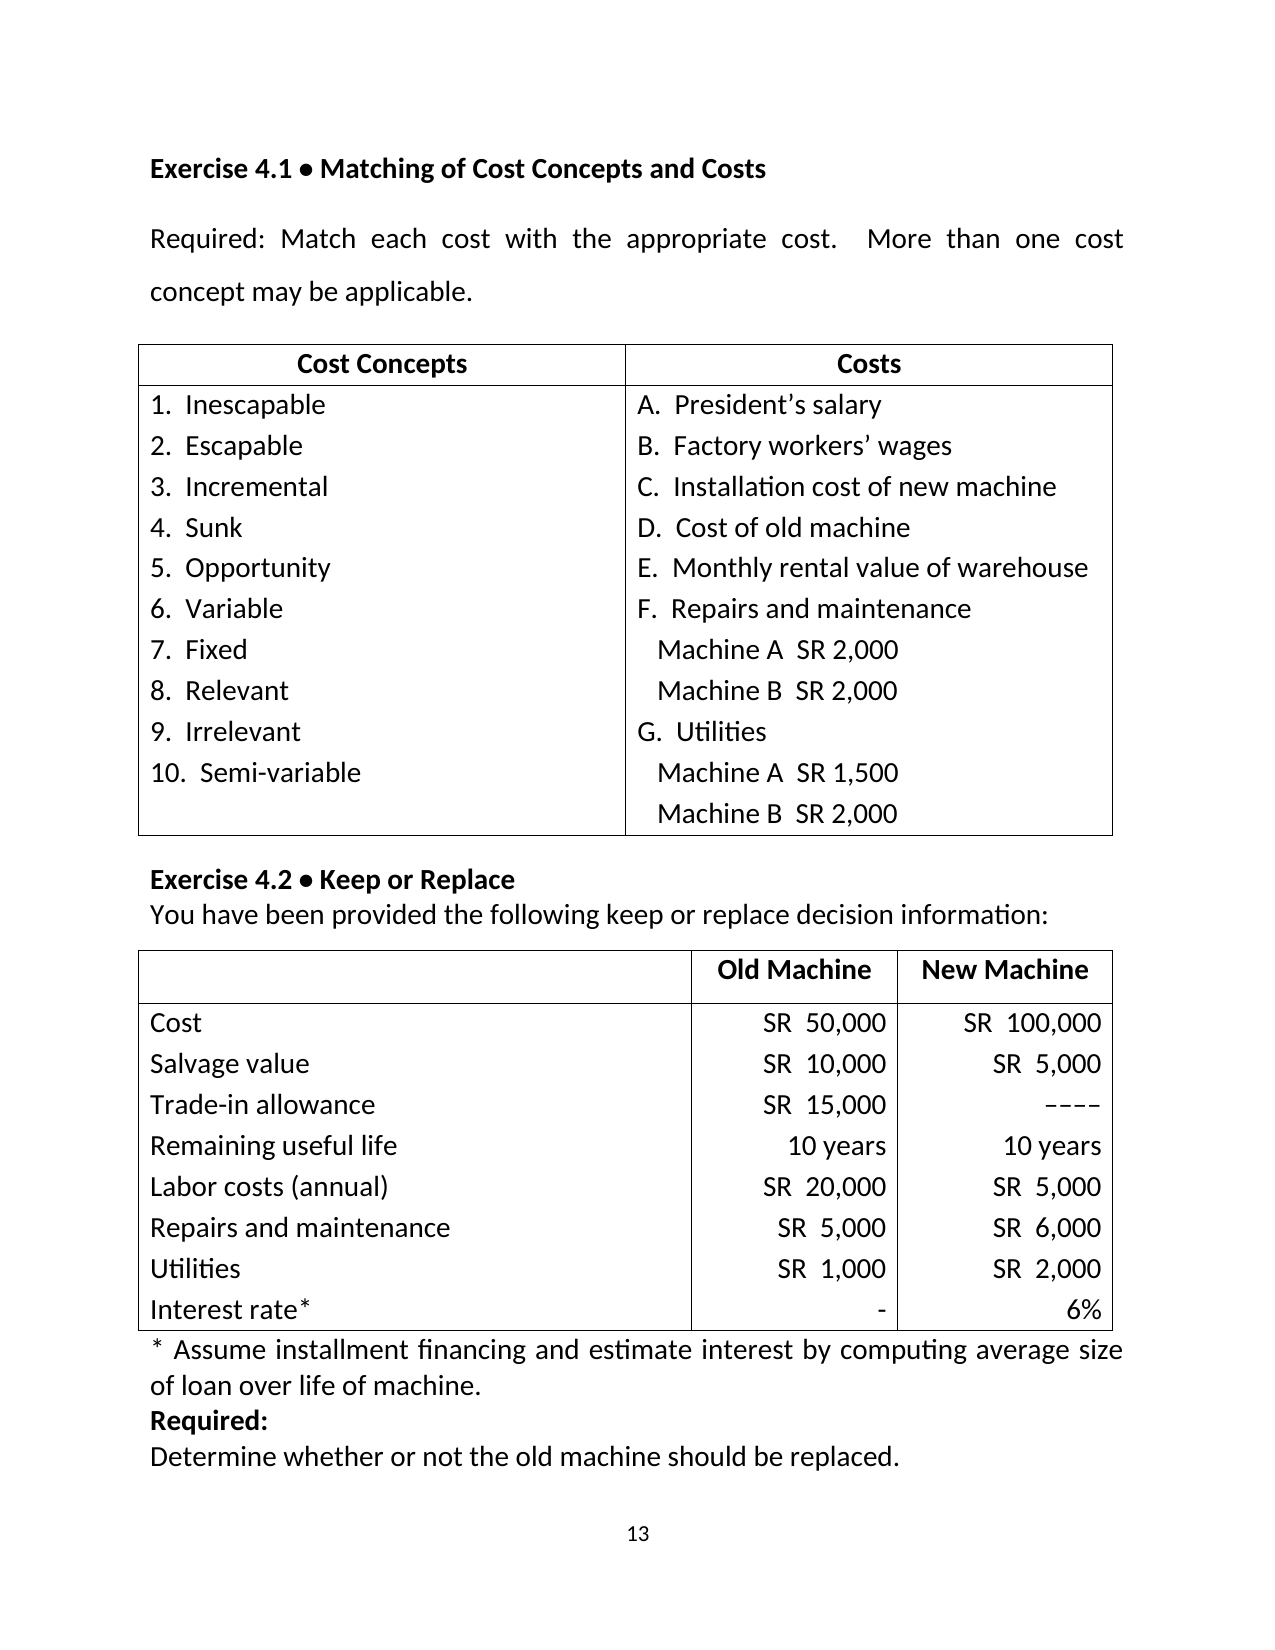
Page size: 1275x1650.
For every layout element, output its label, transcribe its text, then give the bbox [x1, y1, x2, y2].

table_header Costs [626, 345, 1112, 385]
table_cell Cost Salvage value Trade-in allowance Remaining useful life Labor costs (annual) Repairs and maintenance Utilities Interest rate* [139, 1004, 691, 1330]
table_cell SR 50,000 SR 10,000 SR 15,000 10 years SR 20,000 SR 5,000 SR 1,000 - [692, 1004, 897, 1330]
text Required: [150, 1402, 1125, 1438]
table_header [139, 951, 691, 1003]
table_cell SR 100,000 SR 5,000 –––– 10 years SR 5,000 SR 6,000 SR 2,000 6% [898, 1004, 1112, 1330]
text Required: Match each cost with the appropriate cost. More than one cost concept may be applicable. [150, 220, 1125, 309]
table_cell A. President’s salary B. Factory workers’ wages C. Installation cost of new machine D. Cost of old machine E. Monthly rental value of warehouse F. Repairs and maintenance Machine A SR 2,000 Machine B SR 2,000 G. Utilities Machine A SR 1,500 Machine B SR 2,000 [626, 386, 1112, 835]
text Exercise 4.2 • Keep or Replace [150, 861, 1125, 896]
table_header New Machine [898, 951, 1112, 1003]
text You have been provided the following keep or replace decision information: [150, 896, 1125, 932]
table_header Cost Concepts [139, 345, 625, 385]
table_cell 1. Inescapable 2. Escapable 3. Incremental 4. Sunk 5. Opportunity 6. Variable 7. Fixed 8. Relevant 9. Irrelevant 10. Semi-variable [139, 386, 625, 835]
text * Assume installment financing and estimate interest by computing average size of loan over life of machine. [150, 1331, 1125, 1402]
text Exercise 4.1 • Matching of Cost Concepts and Costs [150, 150, 1125, 186]
text Determine whether or not the old machine should be replaced. [150, 1438, 1125, 1474]
table_header Old Machine [692, 951, 897, 1003]
